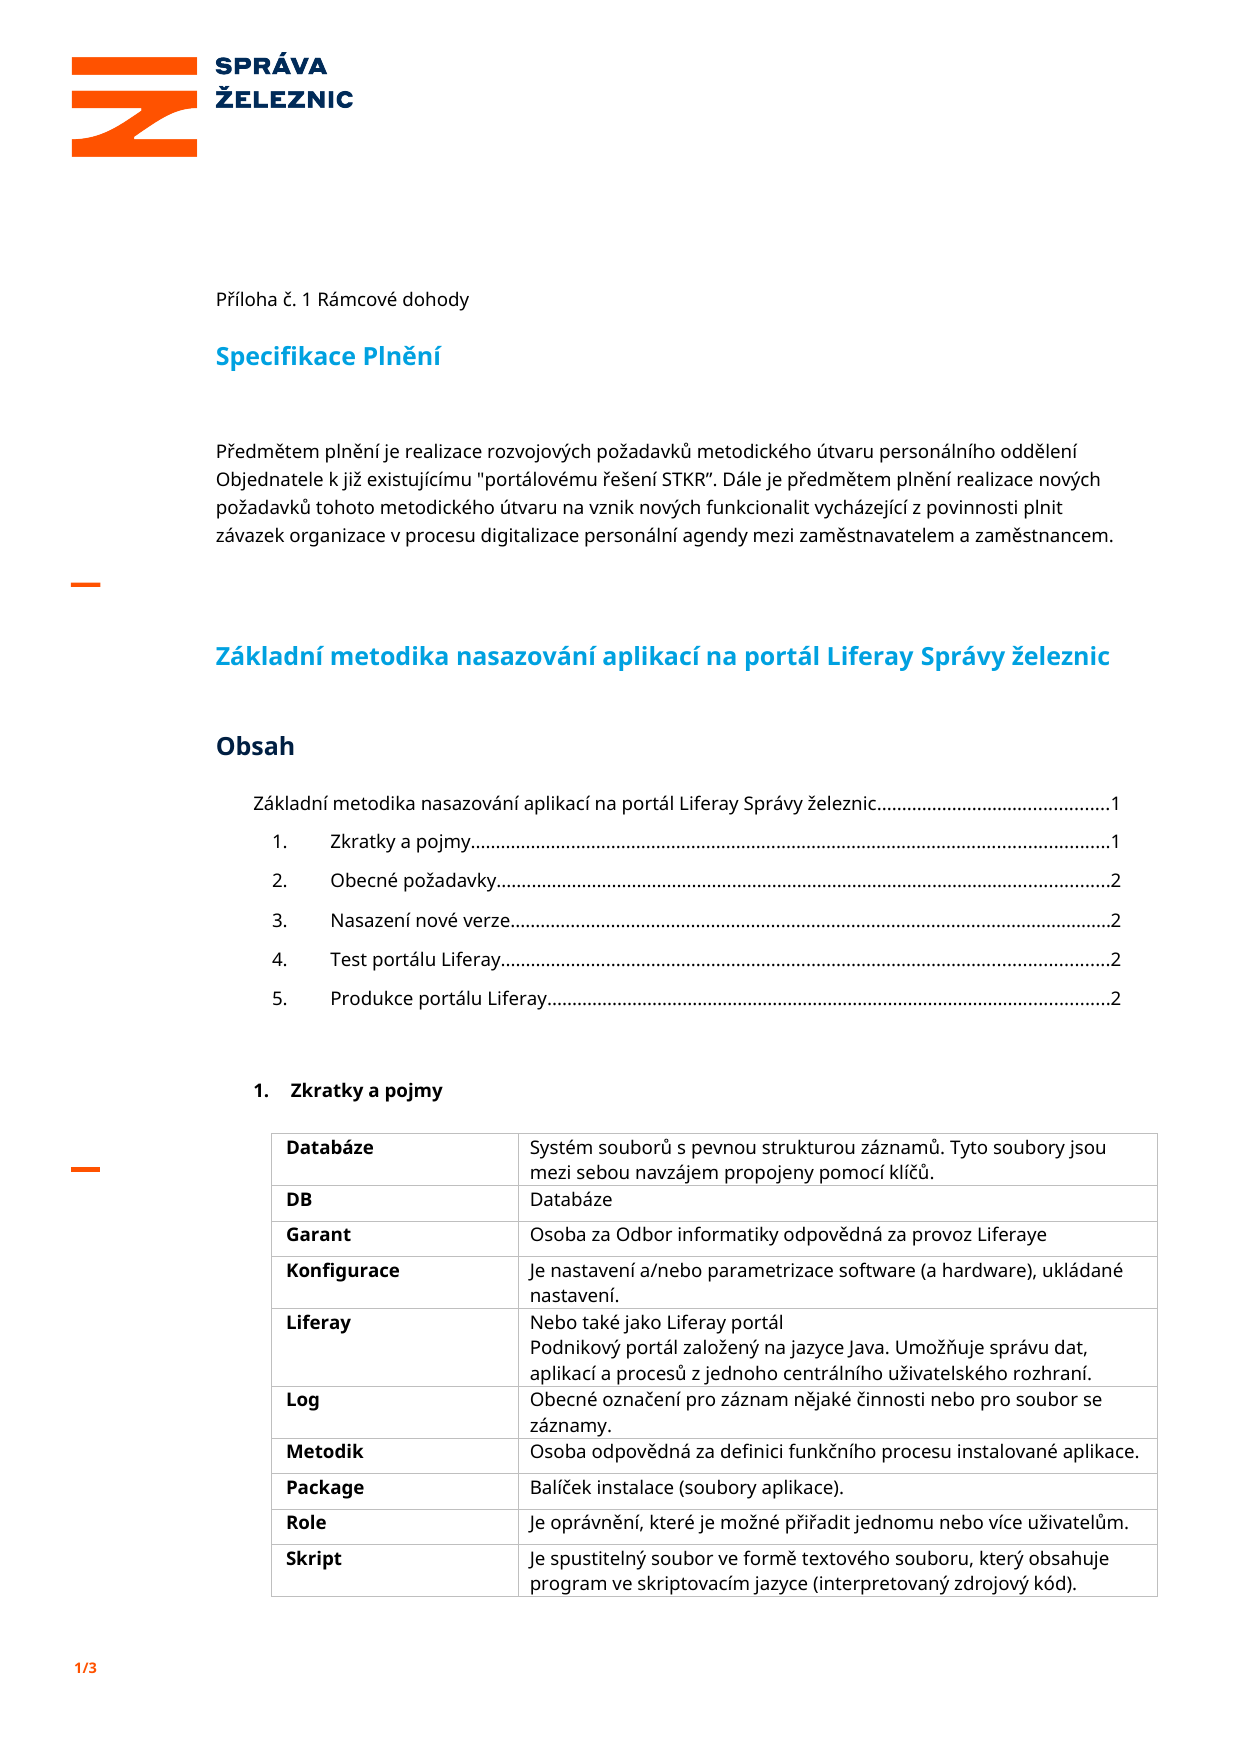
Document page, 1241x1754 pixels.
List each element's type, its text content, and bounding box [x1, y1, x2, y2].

table_cell Skript [272, 1545, 518, 1596]
table_header Databáze [272, 1134, 518, 1185]
table_cell Je nastavení a/nebo parametrizace software (a hardware), ukládané nastavení. [519, 1257, 1157, 1308]
table_cell Je oprávnění, které je možné přiřadit jednomu nebo více uživatelům. [519, 1510, 1157, 1544]
table_cell Nebo také jako Liferay portál Podnikový portál založený na jazyce Java. Umožňuje správu dat, aplikací a procesů z jednoho centrálního uživatelského rozhraní. [519, 1309, 1157, 1386]
picture [71, 52, 353, 157]
table_cell Osoba za Odbor informatiky odpovědná za provoz Liferaye [519, 1222, 1157, 1256]
table_cell Package [272, 1474, 518, 1509]
subtitle Specifikace Plnění [216, 339, 1122, 373]
table_cell Metodik [272, 1439, 518, 1473]
table_cell Databáze [519, 1186, 1157, 1221]
table_header Systém souborů s pevnou strukturou záznamů. Tyto soubory jsou mezi sebou navzájem propojeny pomocí klíčů. [519, 1134, 1157, 1185]
table_cell Je spustitelný soubor ve formě textového souboru, který obsahuje program ve skriptovacím jazyce (interpretovaný zdrojový kód). [519, 1545, 1157, 1596]
table_cell Osoba odpovědná za definici funkčního procesu instalované aplikace. [519, 1439, 1157, 1473]
text Příloha č. 1 Rámcové dohody [216, 286, 1122, 311]
table_cell Konfigurace [272, 1257, 518, 1308]
table_cell Garant [272, 1222, 518, 1256]
table_cell Role [272, 1510, 518, 1544]
text Předmětem plnění je realizace rozvojových požadavků metodického útvaru personálního oddělení Objednatele k již existujícímu "portálovému řešení STKR”. Dále je předmětem plnění realizace nových požadavků tohoto metodického útvaru na vznik nových funkcionalit vycházející z povinnosti plnit závazek organizace v procesu digitalizace personální agendy mezi zaměstnavatelem a zaměstnancem. [216, 439, 1122, 548]
table_cell Obecné označení pro záznam nějaké činnosti nebo pro soubor se záznamy. [519, 1387, 1157, 1438]
table_cell DB [272, 1186, 518, 1221]
subtitle Zkratky a pojmy [253, 1077, 1122, 1131]
table_cell Log [272, 1387, 518, 1438]
table_cell Liferay [272, 1309, 518, 1386]
table_cell Balíček instalace (soubory aplikace). [519, 1474, 1157, 1509]
subtitle Základní metodika nasazování aplikací na portál Liferay Správy železnic [216, 638, 1122, 672]
